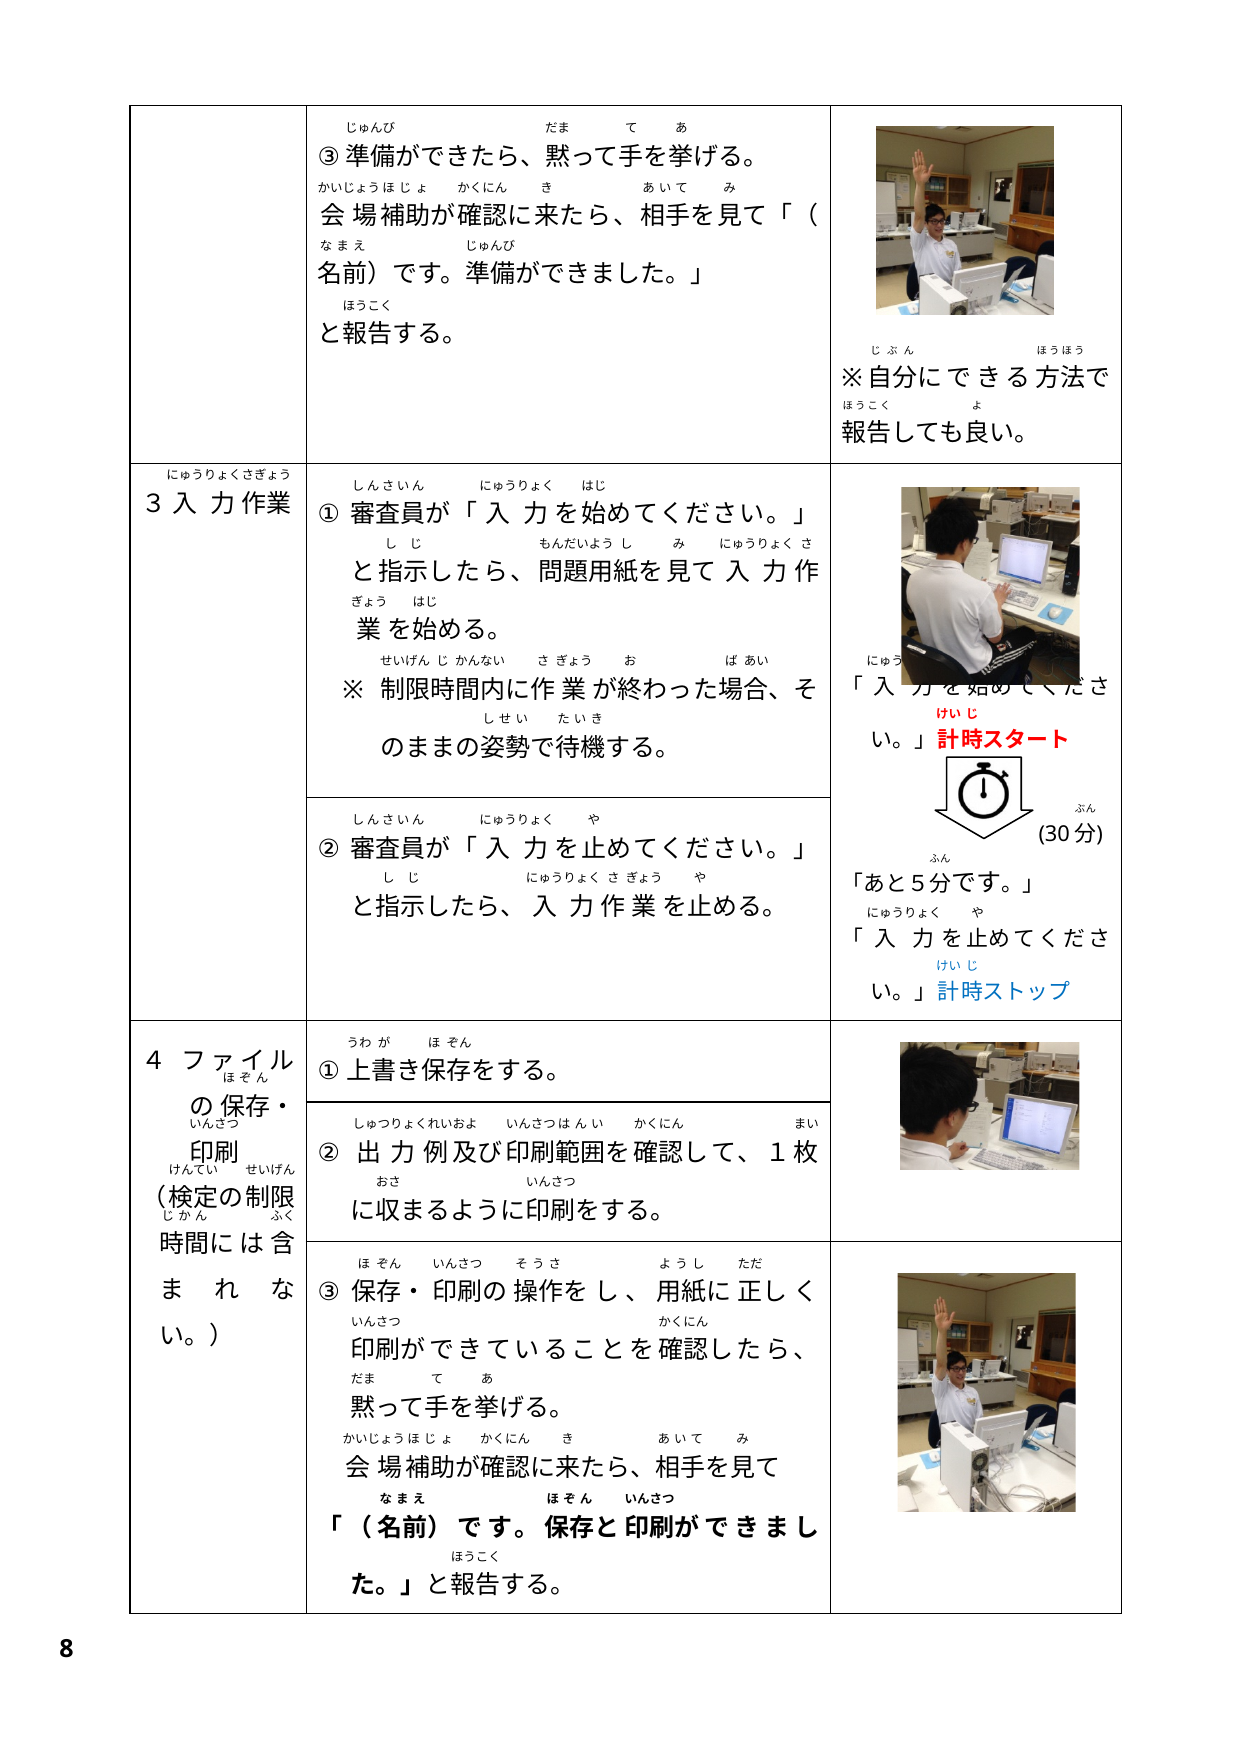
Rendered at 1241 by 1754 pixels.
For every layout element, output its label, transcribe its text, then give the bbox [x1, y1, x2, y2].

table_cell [307, 1242, 830, 1613]
table_cell ① きをする。 [307, 1021, 830, 1101]
picture [876, 126, 1054, 315]
table_cell ① が「をめてください。」としたら、をてをめる。 にがわった、そのままのでする。 [307, 464, 830, 797]
table_cell ※にできるでしてもい。 [831, 1242, 1121, 1613]
table_cell ③ができたら、ってをげる。 がにたら、を「（）です。ができました。」 とする。 [307, 106, 830, 463]
table_cell ② びをして、１にまるようにをする。 [307, 1103, 830, 1241]
picture [955, 760, 1012, 821]
table_cell 「をめてください。」スタート (30) 「あと５です。」 「をめてください。」ストップ [831, 464, 1121, 1020]
table_cell ４ ファイルの・ （のにはまれない。） [131, 1021, 306, 1613]
table_cell [831, 1021, 1121, 1241]
picture [897, 1273, 1076, 1512]
table_cell ３ [131, 464, 306, 1020]
picture [901, 487, 1080, 685]
picture [900, 1042, 1080, 1170]
table_cell ※にできるでしてもい。 [831, 106, 1121, 463]
table_cell ② が「をめてください。」としたら、をめる。 [307, 798, 830, 1020]
